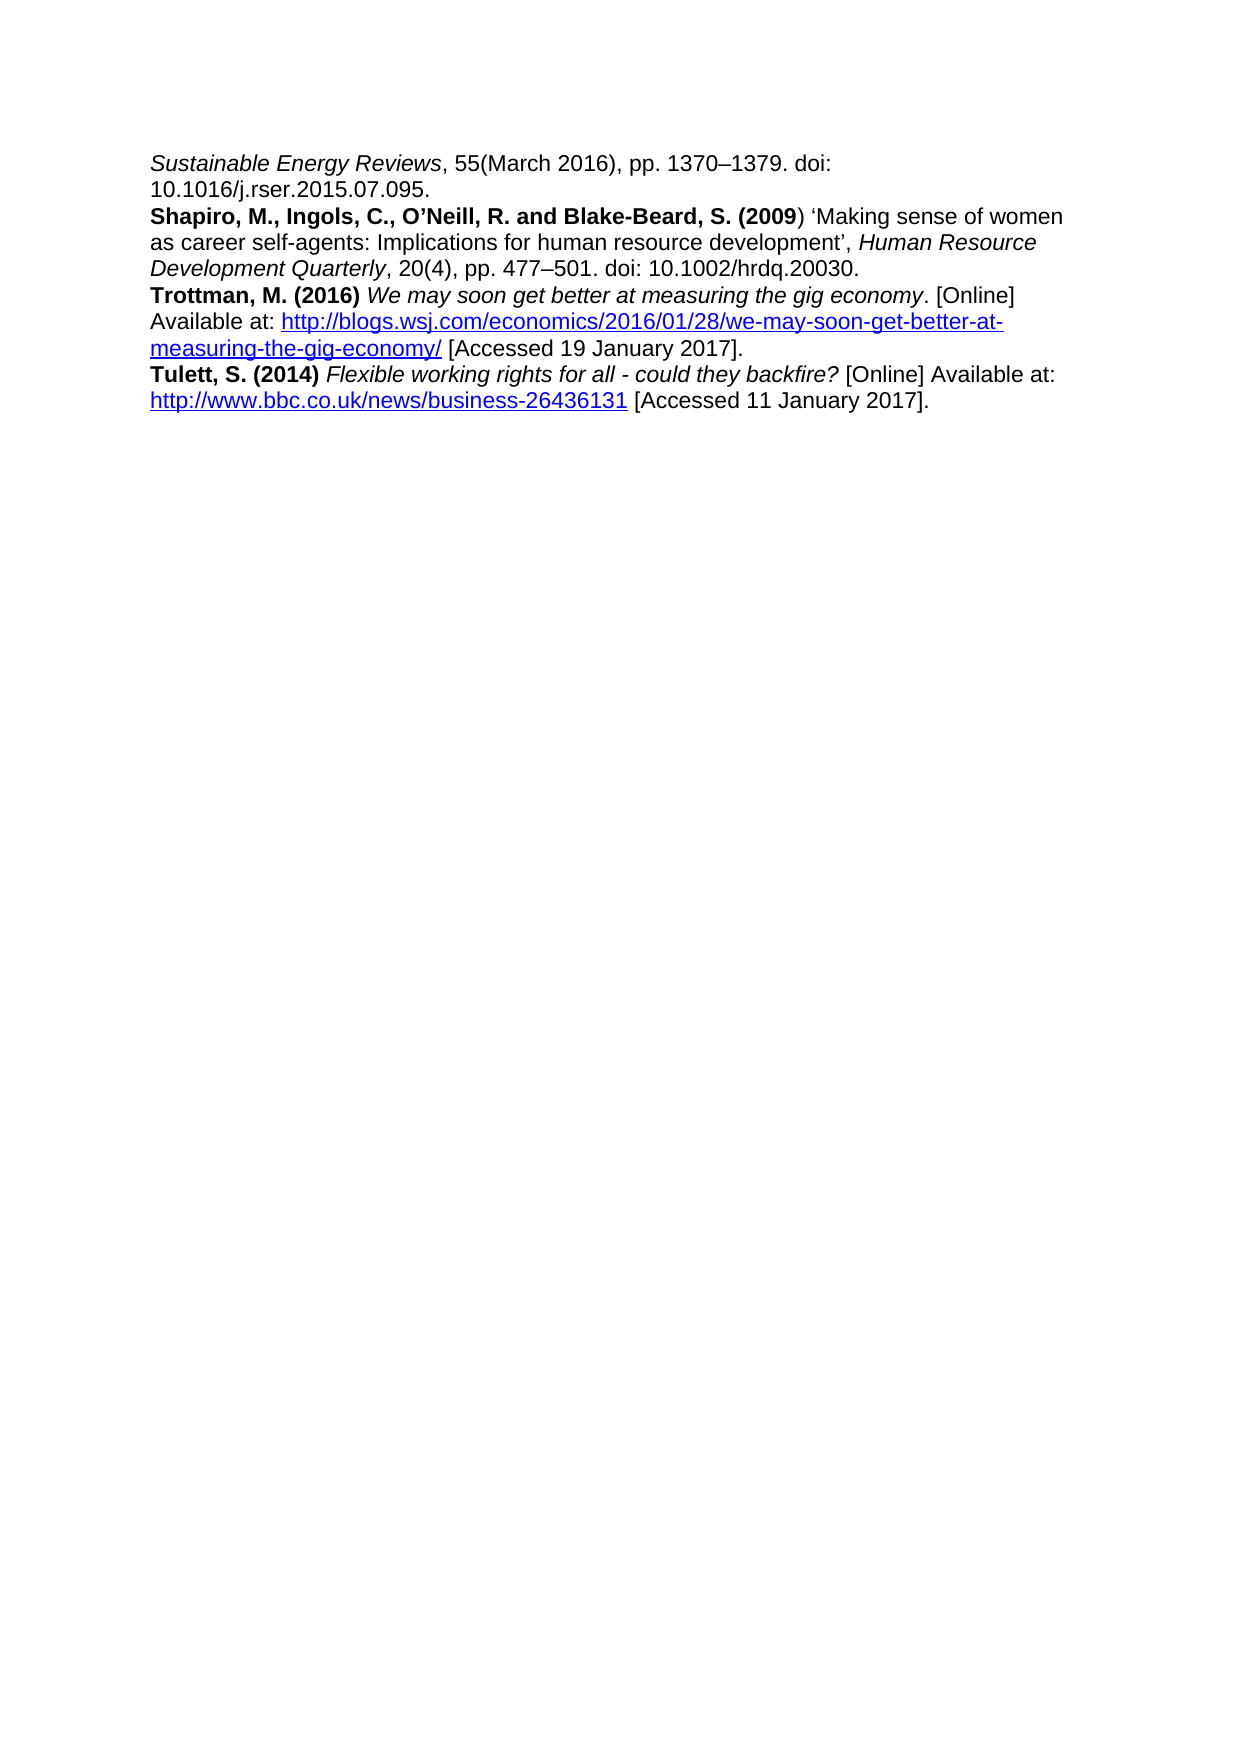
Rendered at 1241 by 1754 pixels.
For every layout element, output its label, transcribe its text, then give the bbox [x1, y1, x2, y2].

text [150, 150, 1090, 203]
text Trottman, M. (2016) We may soon get better at measuring the gig economy. [Online] Available at: http://blogs.wsj.com/economics/2016/01/28/we-may-soon-get-better-at-measuring-the-gig-economy/ [Accessed 19 January 2017]. [150, 282, 1090, 361]
text Tulett, S. (2014) Flexible working rights for all - could they backfire? [Online] Available at: http://www.bbc.co.uk/news/business-26436131 [Accessed 11 January 2017]. [150, 361, 1090, 413]
text Shapiro, M., Ingols, C., O’Neill, R. and Blake-Beard, S. (2009) ‘Making sense of women as career self-agents: Implications for human resource development’, Human Resource Development Quarterly, 20(4), pp. 477–501. doi: 10.1002/hrdq.20030. [150, 203, 1090, 282]
